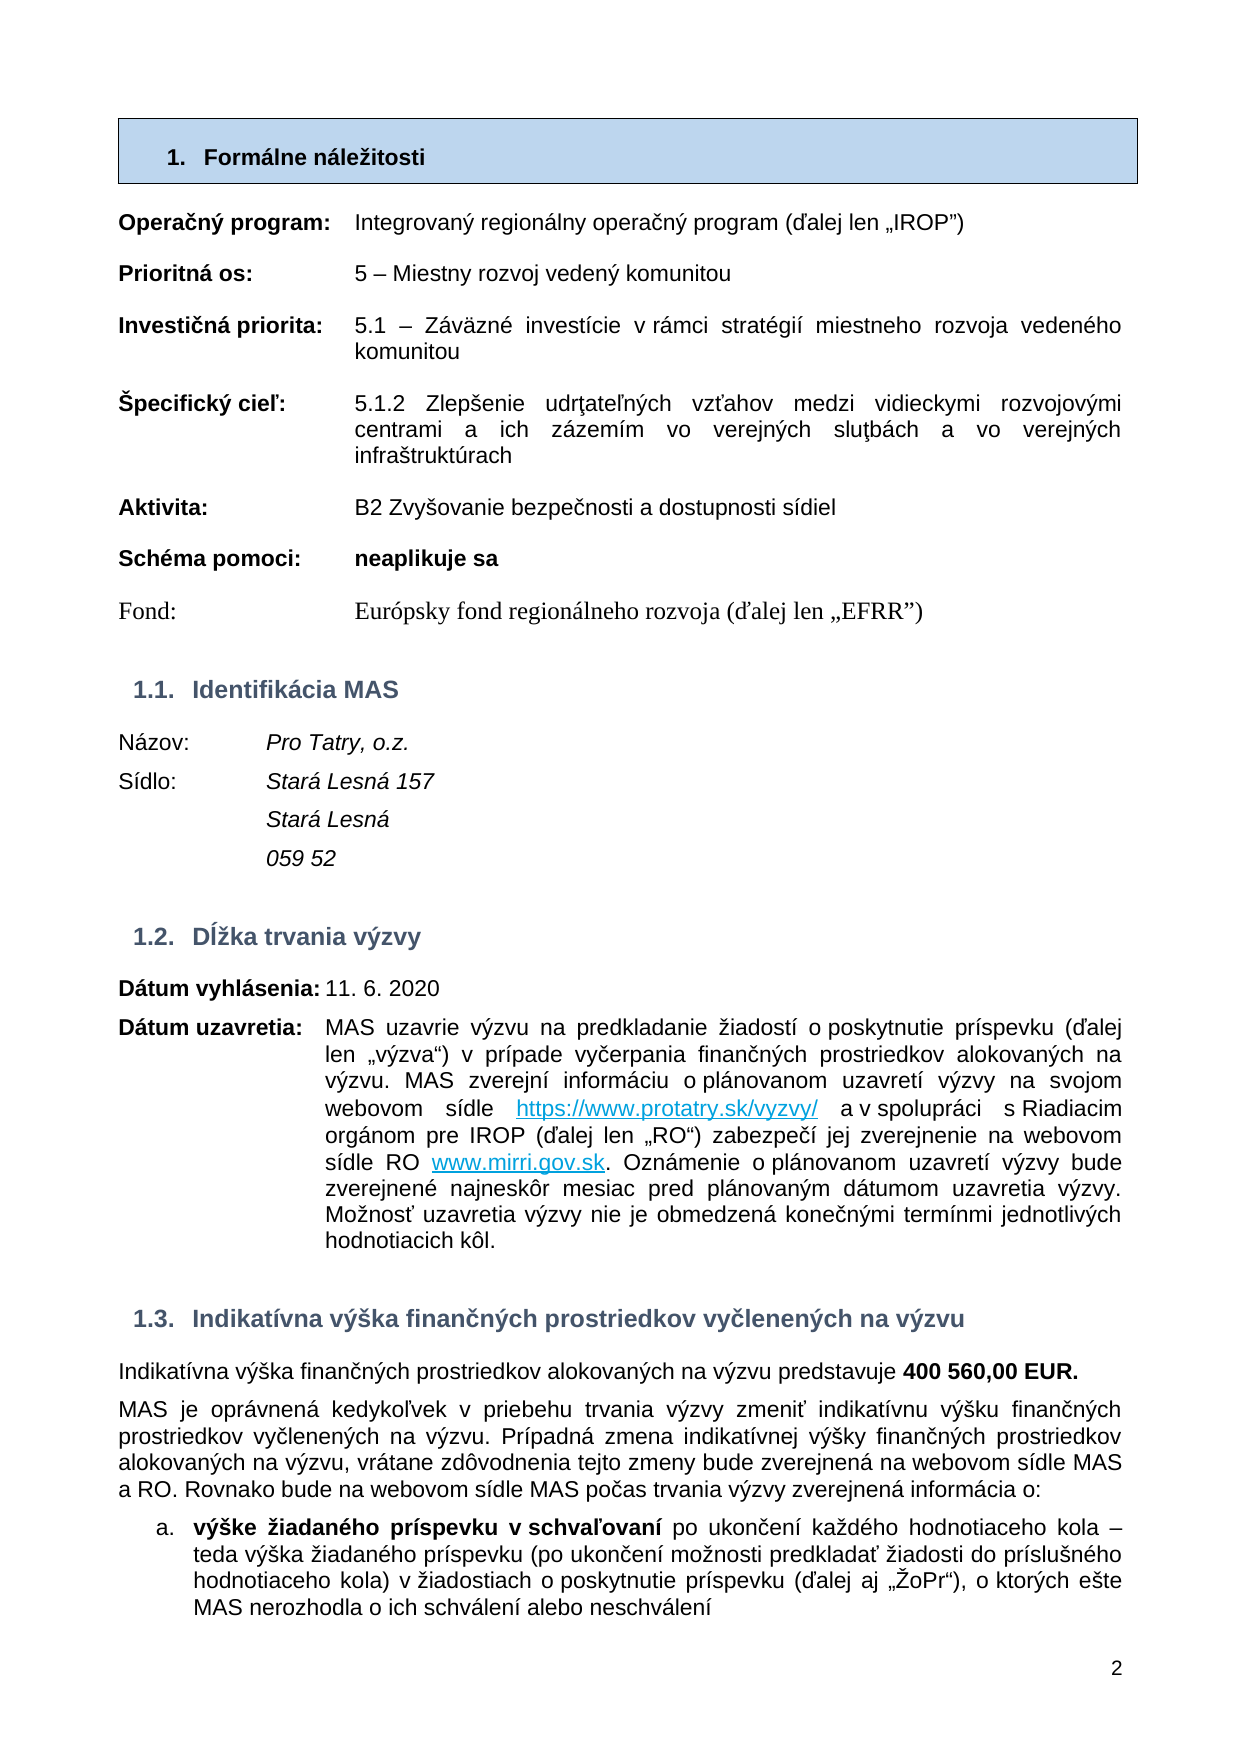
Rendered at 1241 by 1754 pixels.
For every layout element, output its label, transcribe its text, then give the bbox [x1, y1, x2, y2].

text 059 52 [118, 845, 1122, 872]
text Aktivita: [118, 493, 1122, 520]
list Identifikácia MAS [133, 675, 1122, 704]
text Schéma pomoci: [118, 545, 1122, 571]
table_header Formálne náležitosti [119, 119, 1137, 183]
text Názov: Pro Tatry, o.z. [118, 729, 1122, 755]
text Investičná priorita: 5.1 – Záväzné investície v rámci stratégií miestneho rozvoja vedeného komunitou [118, 312, 1122, 364]
text Prioritná os: 5 – Miestny rozvoj vedený komunitou [118, 260, 1122, 287]
text MAS je oprávnená kedykoľvek v priebehu trvania výzvy zmeniť indikatívnu výšku finančných prostriedkov vyčlenených na výzvu. Prípadná zmena indikatívnej výšky finančných prostriedkov alokovaných na výzvu, vrátane zdôvodnenia tejto zmeny bude zverejnená na webovom sídle MAS a RO. Rovnako bude na webovom sídle MAS počas trvania výzvy zverejnená informácia o: [118, 1396, 1122, 1502]
list výške žiadaného príspevku v schvaľovaní po ukončení každého hodnotiaceho kola – teda výška žiadaného príspevku (po ukončení možnosti predkladať žiadosti do príslušného hodnotiaceho kola) v žiadostiach o poskytnutie príspevku (ďalej aj „ŽoPr“), o ktorých ešte MAS nerozhodla o ich schválení alebo neschválení [156, 1514, 1122, 1620]
list Dĺžka trvania výzvy [133, 922, 1122, 950]
text Dátum vyhlásenia: [118, 975, 1122, 1002]
text Sídlo: Stará Lesná 157 [118, 768, 1122, 794]
text Operačný program: Integrovaný regionálny operačný program (ďalej len „IROP”) [118, 209, 1122, 235]
text Stará Lesná [118, 806, 1122, 833]
text Indikatívna výška finančných prostriedkov alokovaných na výzvu predstavuje 400 560,00 EUR. [118, 1358, 1122, 1384]
text Špecifický cieľ: [118, 389, 1122, 468]
text Dátum uzavretia: MAS uzavrie výzvu na predkladanie žiadostí o poskytnutie príspevku (ďalej len „výzva“) v prípade vyčerpania finančných prostriedkov alokovaných na výzvu. MAS zverejní informáciu o plánovanom uzavretí výzvy na svojom webovom sídle https://www.protatry.sk/vyzvy/ a v spolupráci s Riadiacim orgánom pre IROP (ďalej len „RO“) zabezpečí jej zverejnenie na webovom sídle RO www.mirri.gov.sk. Oznámenie o plánovanom uzavretí výzvy bude zverejnené najneskôr mesiac pred plánovaným dátumom uzavretia výzvy. Možnosť uzavretia výzvy nie je obmedzená konečnými termínmi jednotlivých hodnotiacich kôl. [118, 1014, 1122, 1254]
list Indikatívna výška finančných prostriedkov vyčlenených na výzvu [133, 1304, 1122, 1333]
